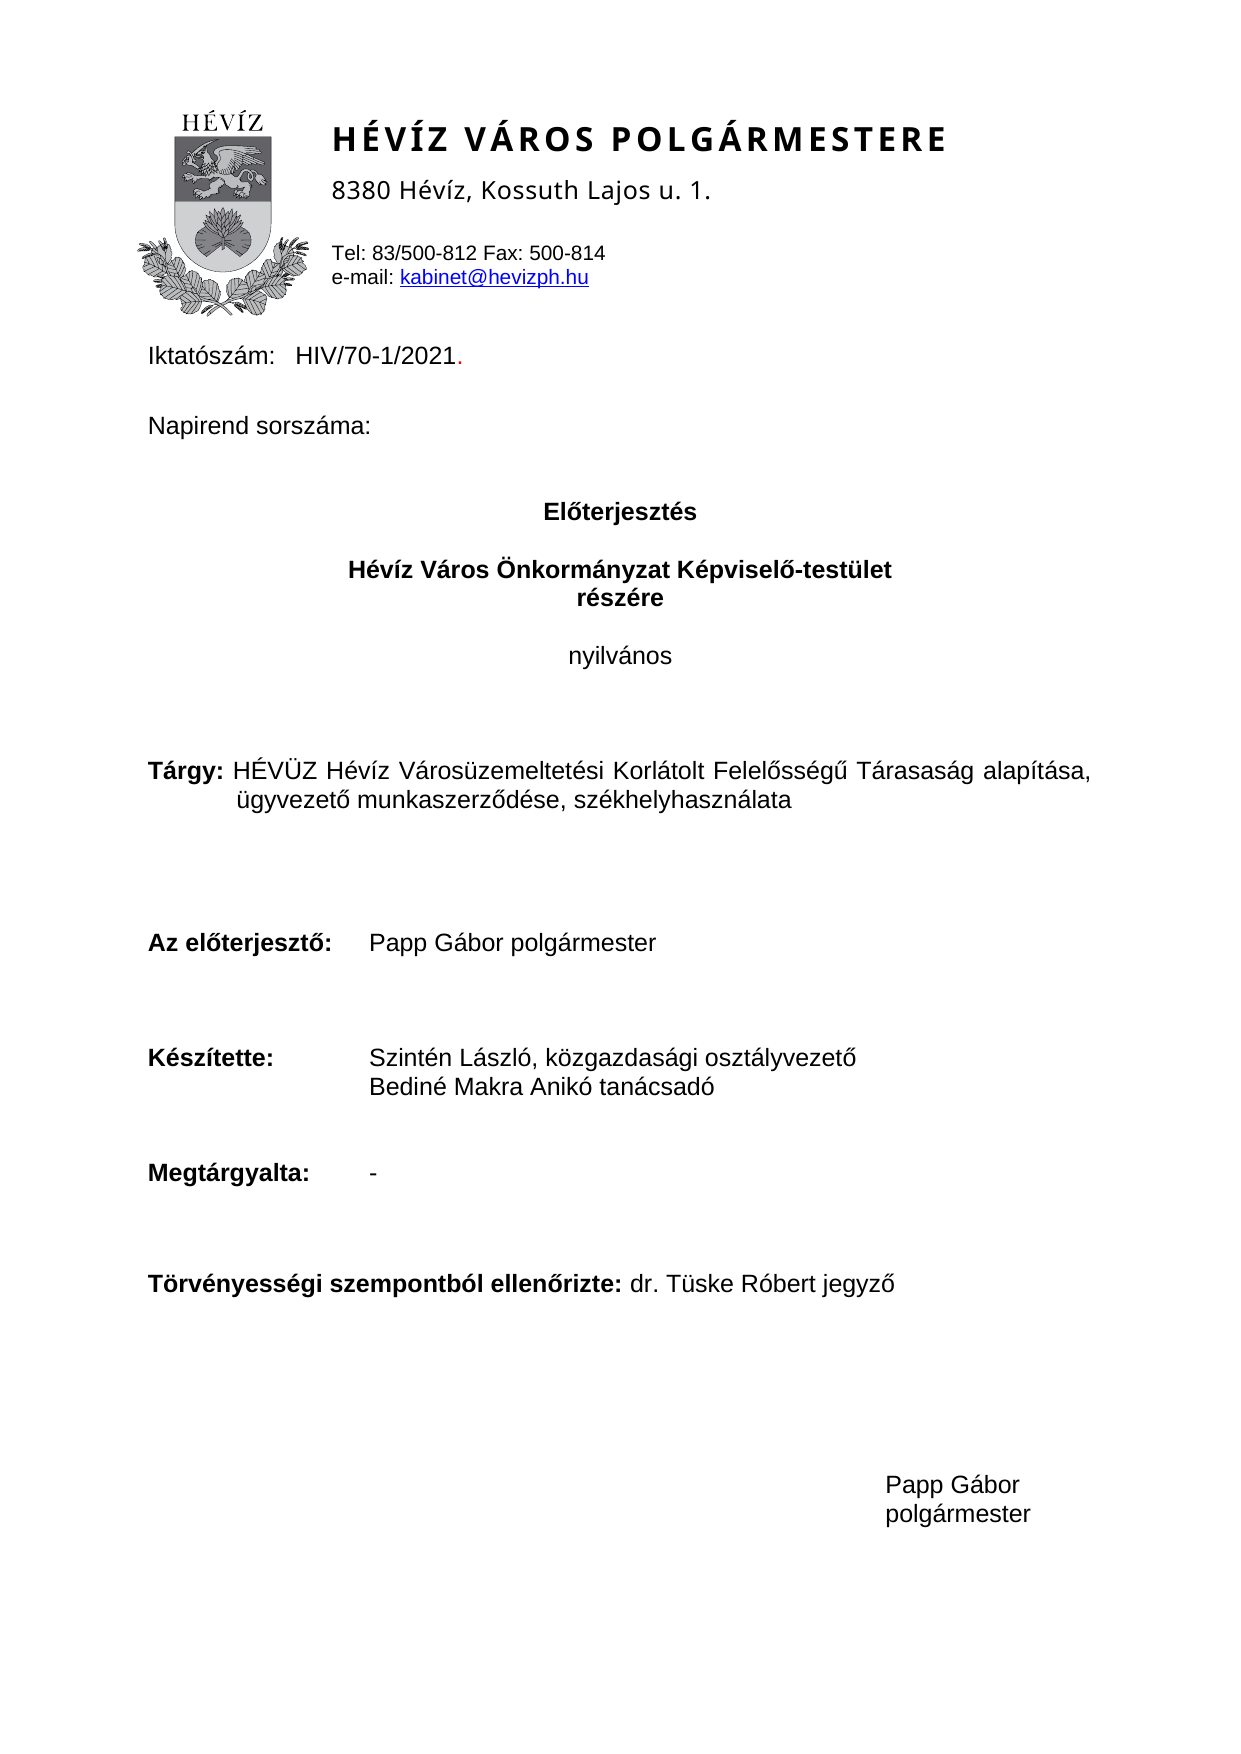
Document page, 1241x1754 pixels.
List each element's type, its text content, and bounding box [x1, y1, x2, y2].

text nyilvános [148, 641, 1093, 670]
text polgármester [811, 1499, 1093, 1527]
text Készítette: Szintén László, közgazdasági osztályvezető [148, 1043, 1093, 1072]
text részére [148, 583, 1093, 612]
text Törvényességi szempontból ellenőrizte: dr. Tüske Róbert jegyző [148, 1269, 1093, 1297]
text Tárgy: HÉVÜZ Hévíz Városüzemeltetési Korlátolt Felelősségű Tárasaság alapítása, ügyvezető munkaszerződése, székhelyhasználata [148, 756, 1093, 813]
text Papp Gábor [811, 1470, 1093, 1499]
text Előterjesztés [148, 497, 1093, 526]
text Bediné Makra Anikó tanácsadó [148, 1072, 1093, 1101]
text Megtárgyalta: - [148, 1158, 1093, 1187]
text Napirend sorszáma: [148, 411, 1093, 440]
text Az előterjesztő: Papp Gábor polgármester [148, 928, 1093, 957]
text Hévíz Város Önkormányzat Képviselő-testület [148, 555, 1093, 583]
text Iktatószám: HIV/70-1/2021. [148, 341, 1093, 370]
